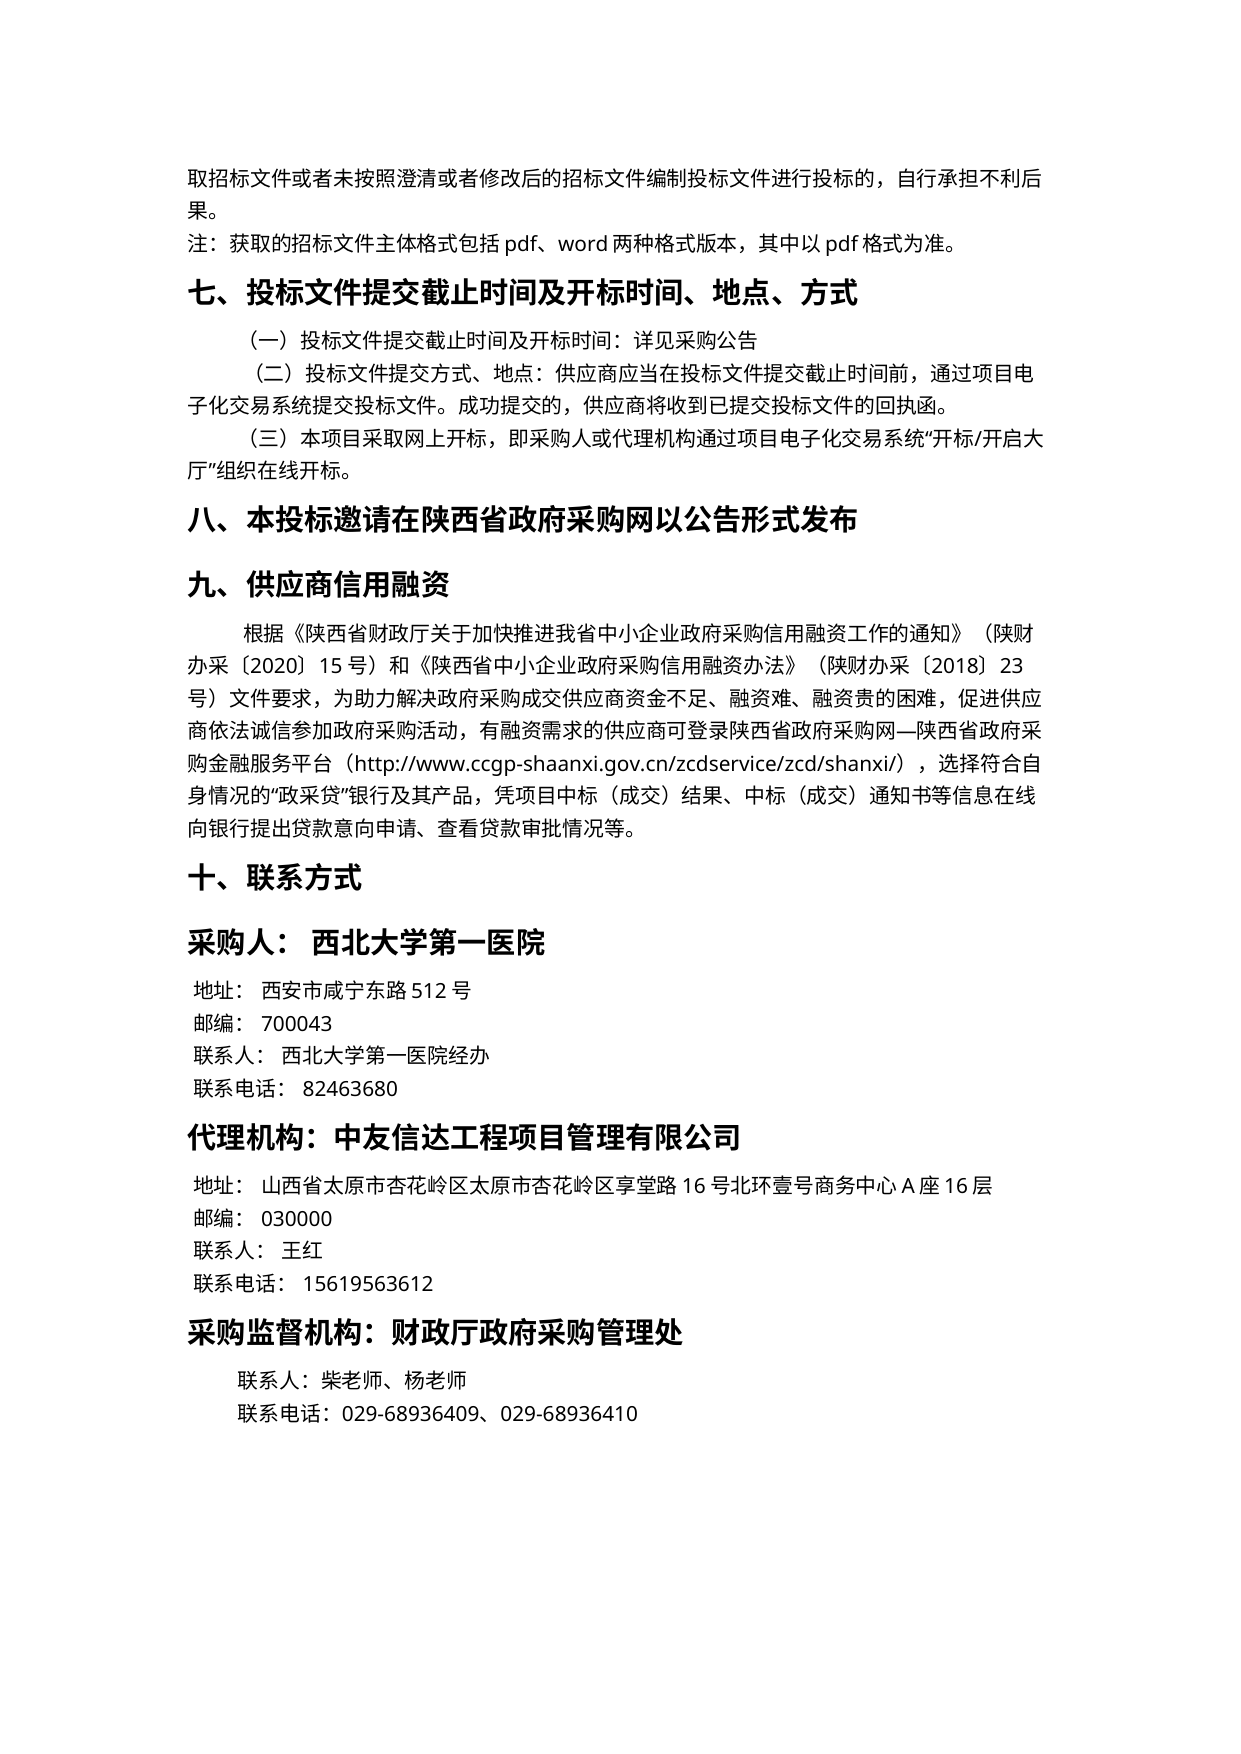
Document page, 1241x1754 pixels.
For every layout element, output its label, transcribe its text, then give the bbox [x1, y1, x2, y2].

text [187, 162, 1053, 227]
text 联系电话：029-68936409、029-68936410 [187, 1397, 1053, 1429]
text 采购人： 西北大学第一医院 [187, 909, 1053, 974]
text 联系人： 西北大学第一医院经办 [187, 1039, 1053, 1072]
text 八、本投标邀请在陕西省政府采购网以公告形式发布 [187, 487, 1053, 552]
text 十、联系方式 [187, 844, 1053, 909]
text （三）本项目采取网上开标，即采购人或代理机构通过项目电子化交易系统“开标/开启大厅”组织在线开标。 [187, 422, 1053, 487]
text 联系电话： 82463680 [187, 1072, 1053, 1104]
text 邮编： 700043 [187, 1007, 1053, 1039]
text （一）投标文件提交截止时间及开标时间：详见采购公告 [187, 324, 1053, 357]
text 代理机构：中友信达工程项目管理有限公司 [187, 1104, 1053, 1169]
text 根据《陕西省财政厅关于加快推进我省中小企业政府采购信用融资工作的通知》（陕财办采〔2020〕15 号）和《陕西省中小企业政府采购信用融资办法》（陕财办采〔2018〕23 号）文件要求，为助力解决政府采购成交供应商资金不足、融资难、融资贵的困难，促进供应商依法诚信参加政府采购活动，有融资需求的供应商可登录陕西省政府采购网—陕西省政府采购金融服务平台（http://www.ccgp-shaanxi.gov.cn/zcdservice/zcd/shanxi/），选择符合自身情况的“政采贷”银行及其产品，凭项目中标（成交）结果、中标（成交）通知书等信息在线向银行提出贷款意向申请、查看贷款审批情况等。 [187, 617, 1053, 844]
text 注：获取的招标文件主体格式包括pdf、word两种格式版本，其中以pdf格式为准。 [187, 227, 1053, 259]
text 联系人： 王红 [187, 1234, 1053, 1267]
text 联系电话： 15619563612 [187, 1267, 1053, 1299]
text 九、供应商信用融资 [187, 552, 1053, 617]
text （二）投标文件提交方式、地点：供应商应当在投标文件提交截止时间前，通过项目电子化交易系统提交投标文件。成功提交的，供应商将收到已提交投标文件的回执函。 [187, 357, 1053, 422]
text 地址： 山西省太原市杏花岭区太原市杏花岭区享堂路16号北环壹号商务中心A座16层 [187, 1169, 1053, 1202]
text 邮编： 030000 [187, 1202, 1053, 1234]
text 地址： 西安市咸宁东路512号 [187, 974, 1053, 1007]
text 联系人：柴老师、杨老师 [187, 1364, 1053, 1397]
text 采购监督机构：财政厅政府采购管理处 [187, 1299, 1053, 1364]
text 七、投标文件提交截止时间及开标时间、地点、方式 [187, 259, 1053, 324]
